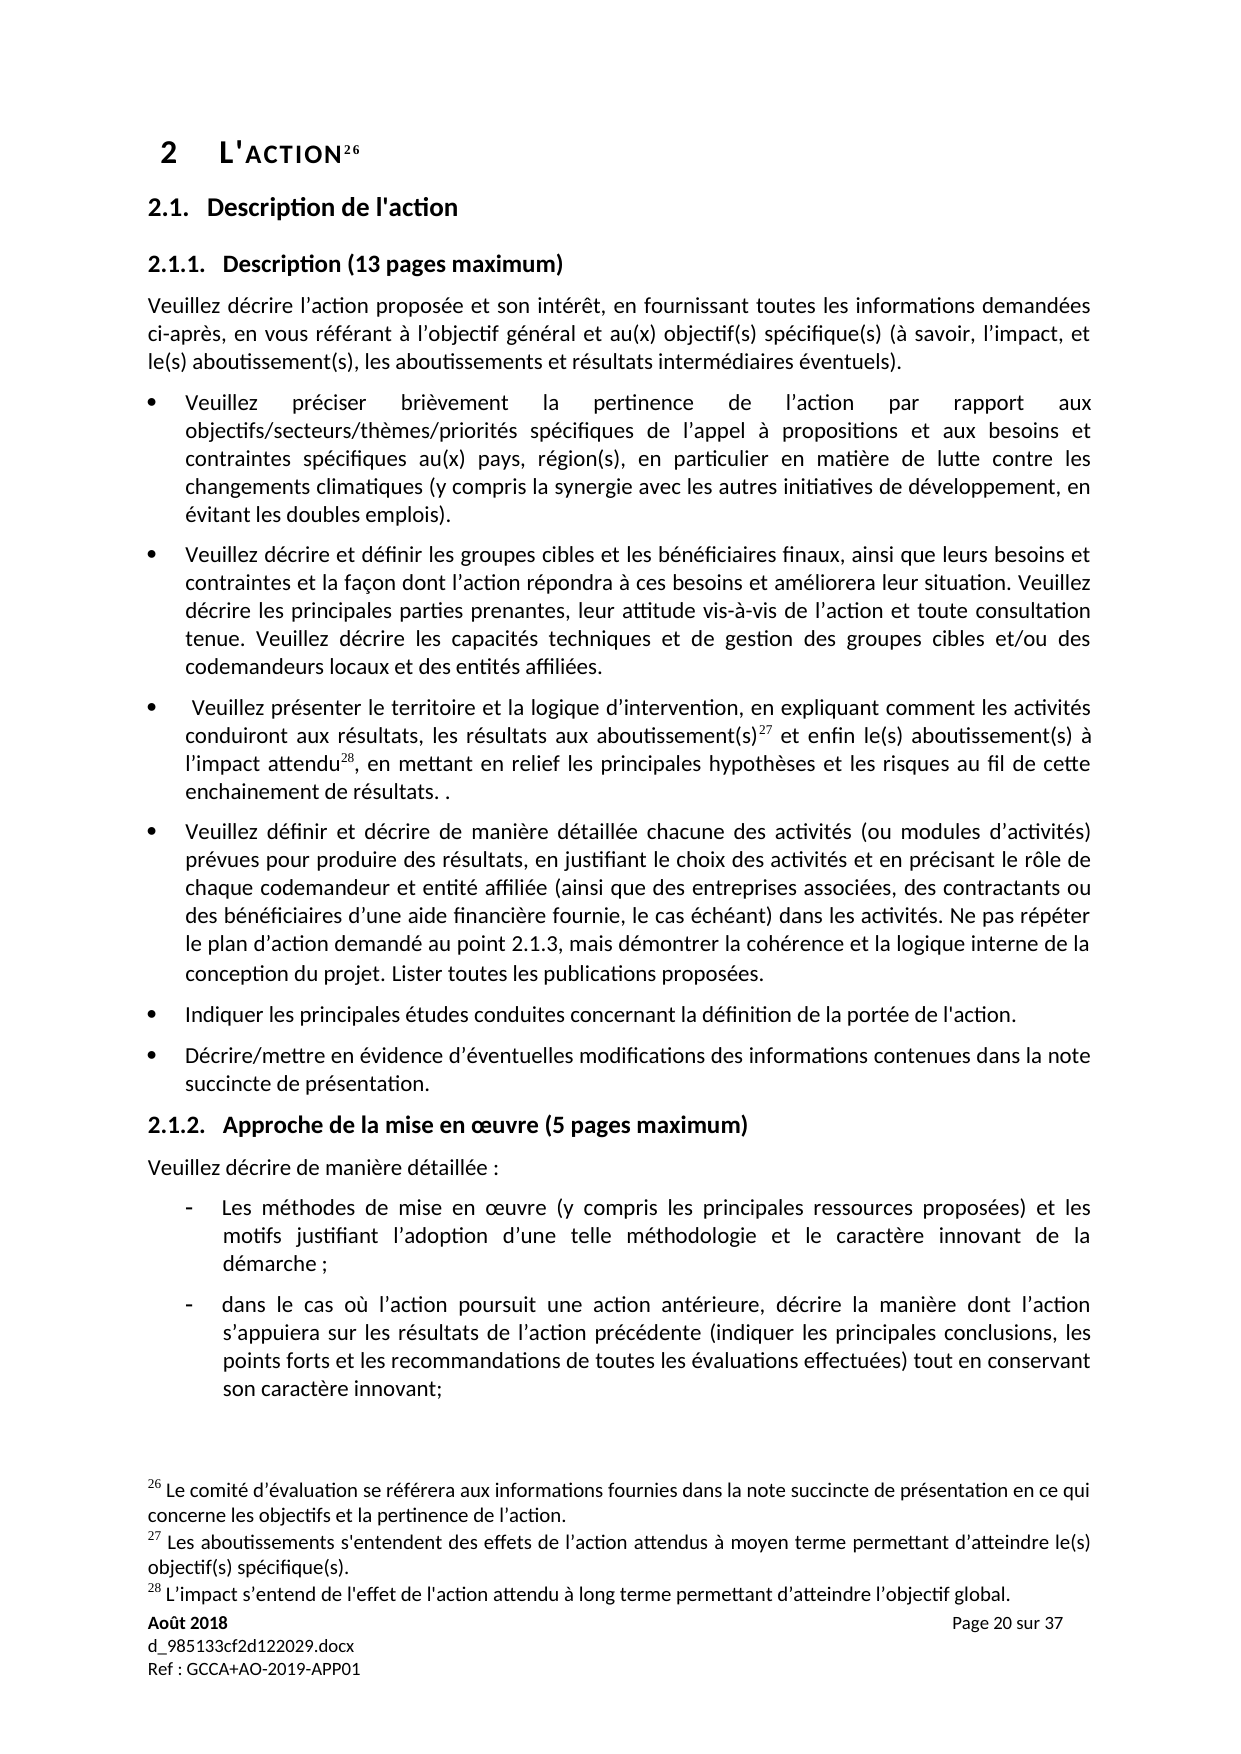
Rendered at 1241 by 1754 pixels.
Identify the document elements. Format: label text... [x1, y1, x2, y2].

list Veuillez définir et décrire de manière détaillée chacune des activités (ou modules d’activités) prévues pour produire des résultats, en justifiant le choix des activités et en précisant le rôle de chaque codemandeur et entité affiliée (ainsi que des entreprises associées, des contractants ou des bénéficiaires d’une aide financière fournie, le cas échéant) dans les activités. Ne pas répéter le plan d’action demandé au point 2.1.3, mais démontrer la cohérence et la logique interne de la conception du projet. Lister toutes les publications proposées. [148, 817, 1092, 988]
subtitle Description (13 pages maximum) [148, 248, 1092, 279]
list Veuillez préciser brièvement la pertinence de l’action par rapport aux objectifs/secteurs/thèmes/priorités spécifiques de l’appel à propositions et aux besoins et contraintes spécifiques au(x) pays, région(s), en particulier en matière de lutte contre les changements climatiques (y compris la synergie avec les autres initiatives de développement, en évitant les doubles emplois). [148, 388, 1092, 528]
list Veuillez décrire et définir les groupes cibles et les bénéficiaires finaux, ainsi que leurs besoins et contraintes et la façon dont l’action répondra à ces besoins et améliorera leur situation. Veuillez décrire les principales parties prenantes, leur attitude vis-à-vis de l’action et toute consultation tenue. Veuillez décrire les capacités techniques et de gestion des groupes cibles et/ou des codemandeurs locaux et des entités affiliées. [148, 540, 1092, 680]
subtitle Approche de la mise en œuvre (5 pages maximum) [148, 1110, 1092, 1140]
text Veuillez décrire de manière détaillée : [148, 1153, 1092, 1181]
text Veuillez décrire l’action proposée et son intérêt, en fournissant toutes les informations demandées ci-après, en vous référant à l’objectif général et au(x) objectif(s) spécifique(s) (à savoir, l’impact, et le(s) aboutissement(s), les aboutissements et résultats intermédiaires éventuels). [148, 291, 1092, 375]
list dans le cas où l’action poursuit une action antérieure, décrire la manière dont l’action s’appuiera sur les résultats de l’action précédente (indiquer les principales conclusions, les points forts et les recommandations de toutes les évaluations effectuées) tout en conservant son caractère innovant; [185, 1290, 1092, 1402]
subtitle L'action [160, 131, 1092, 171]
list Veuillez présenter le territoire et la logique d’intervention, en expliquant comment les activités conduiront aux résultats, les résultats aux aboutissement(s) et enfin le(s) aboutissement(s) à l’impact attendu, en mettant en relief les principales hypothèses et les risques au fil de cette enchainement de résultats. . [148, 693, 1092, 805]
list Décrire/mettre en évidence d’éventuelles modifications des informations contenues dans la note succincte de présentation. [148, 1041, 1092, 1097]
subtitle Description de l'action [148, 190, 1092, 223]
list Les méthodes de mise en œuvre (y compris les principales ressources proposées) et les motifs justifiant l’adoption d’une telle méthodologie et le caractère innovant de la démarche ; [185, 1193, 1092, 1277]
list Indiquer les principales études conduites concernant la définition de la portée de l'action. [148, 1001, 1092, 1029]
